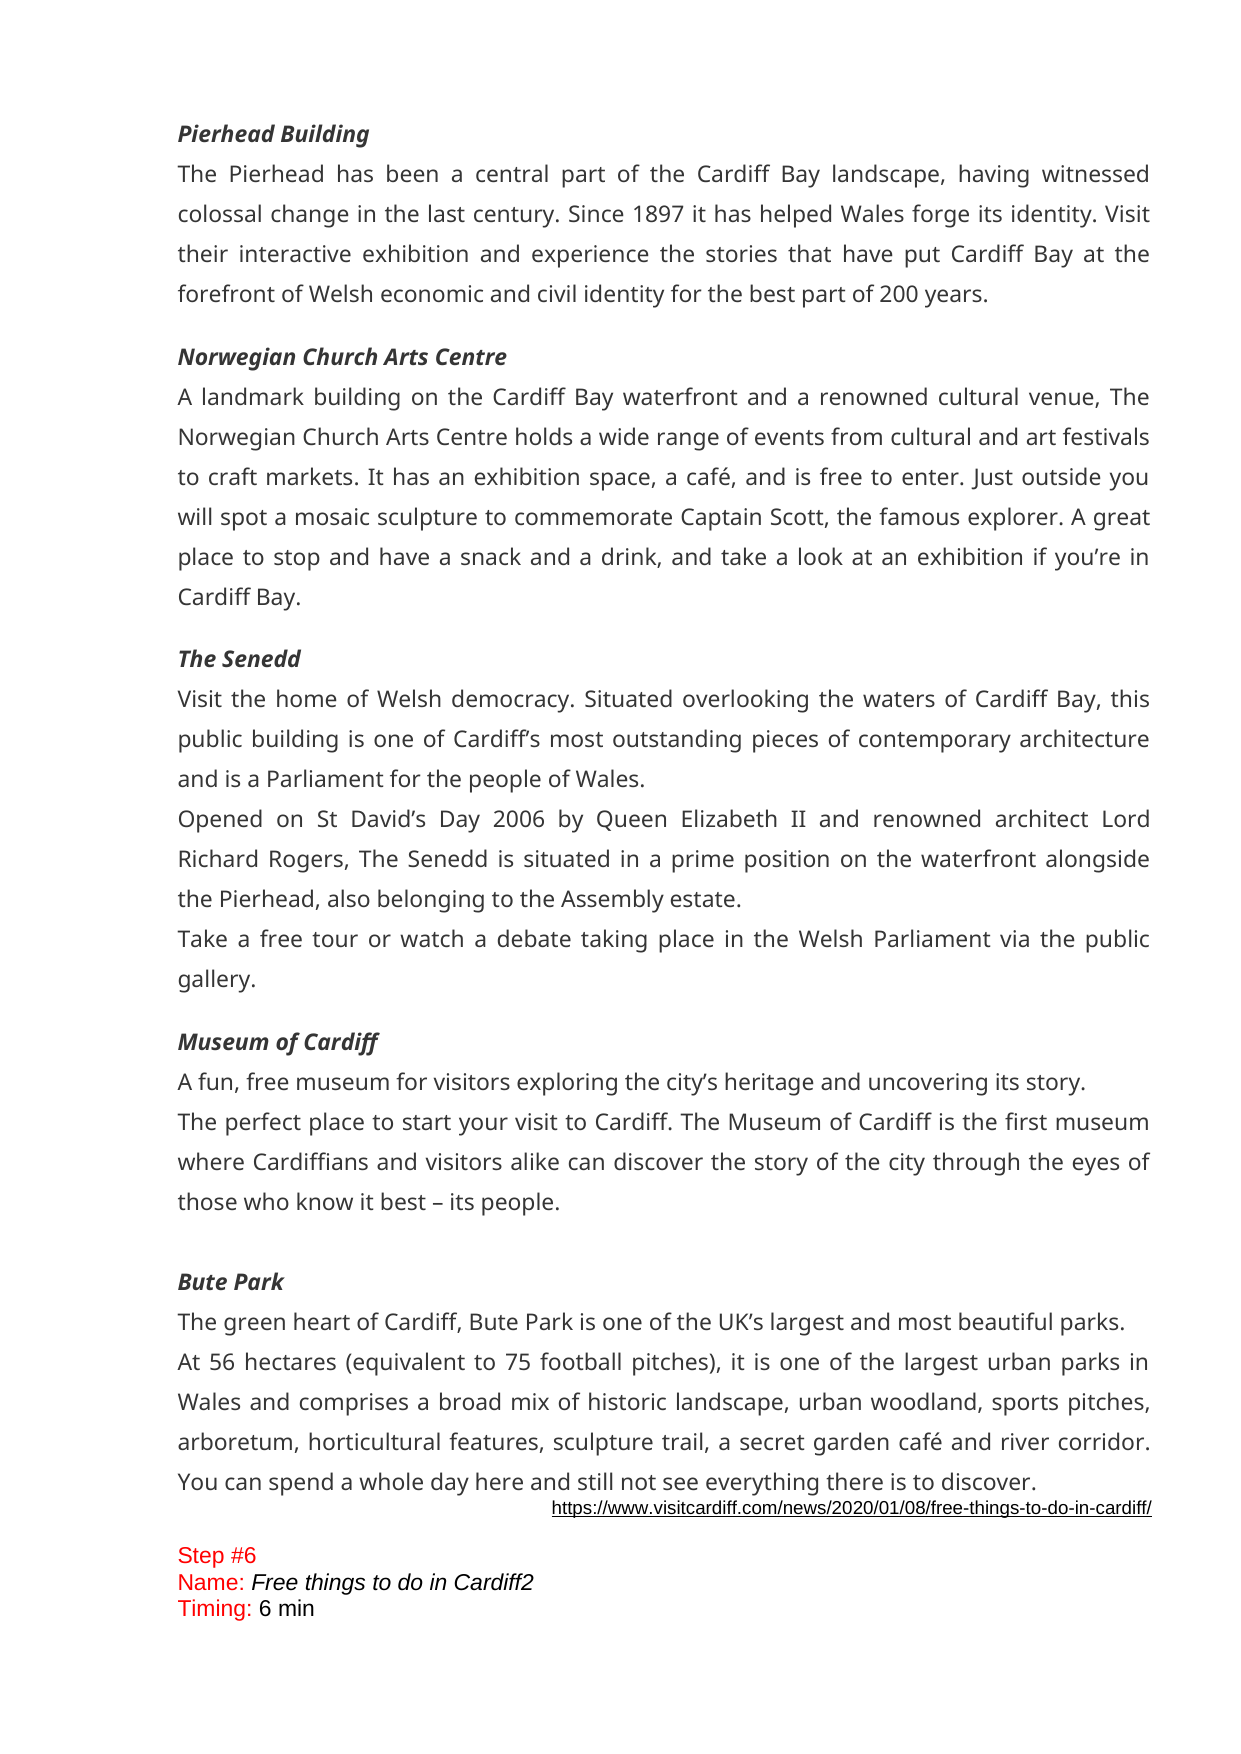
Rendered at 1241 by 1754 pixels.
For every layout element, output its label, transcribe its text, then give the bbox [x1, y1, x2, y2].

text A landmark building on the Cardiff Bay waterfront and a renowned cultural venue, The Norwegian Church Arts Centre holds a wide range of events from cultural and art festivals to craft markets. It has an exhibition space, a café, and is free to enter. Just outside you will spot a mosaic sculpture to commemorate Captain Scott, the famous explorer. A great place to stop and have a snack and a drink, and take a look at an exhibition if you’re in Cardiff Bay. [177, 372, 1152, 612]
text The green heart of Cardiff, Bute Park is one of the UK’s largest and most beautiful parks. [177, 1297, 1152, 1337]
subtitle Museum of Cardiff [177, 1026, 1152, 1057]
text https://www.visitcardiff.com/news/2020/01/08/free-things-to-do-in-cardiff/ [177, 1497, 1152, 1518]
text A fun, free museum for visitors exploring the city’s heritage and uncovering its story. [177, 1057, 1152, 1097]
text The Pierhead has been a central part of the Cardiff Bay landscape, having witnessed colossal change in the last century. Since 1897 it has helped Wales forge its identity. Visit their interactive exhibition and experience the stories that have put Cardiff Bay at the forefront of Welsh economic and civil identity for the best part of 200 years. [177, 149, 1152, 309]
subtitle The Senedd [177, 643, 1152, 674]
text Timing: 6 min [259, 1595, 1152, 1622]
text The perfect place to start your visit to Cardiff. The Museum of Cardiff is the first museum where Cardiffians and visitors alike can discover the story of the city through the eyes of those who know it best – its people. [177, 1097, 1152, 1217]
text Opened on St David’s Day 2006 by Queen Elizabeth II and renowned architect Lord Richard Rogers, The Senedd is situated in a prime position on the waterfront alongside the Pierhead, also belonging to the Assembly estate. [177, 794, 1152, 914]
text Name: Free things to do in Cardiff2 [251, 1569, 1152, 1595]
text Visit the home of Welsh democracy. Situated overlooking the waters of Cardiff Bay, this public building is one of Cardiff’s most outstanding pieces of contemporary architecture and is a Parliament for the people of Wales. [177, 674, 1152, 794]
text Bute Park [177, 1257, 1152, 1297]
text Take a free tour or watch a debate taking place in the Welsh Parliament via the public gallery. [177, 914, 1152, 994]
subtitle Norwegian Church Arts Centre [177, 341, 1152, 372]
text Step #6 [177, 1542, 1152, 1569]
subtitle Pierhead Building [177, 118, 1152, 149]
text At 56 hectares (equivalent to 75 football pitches), it is one of the largest urban parks in Wales and comprises a broad mix of historic landscape, urban woodland, sports pitches, arboretum, horticultural features, sculpture trail, a secret garden café and river corridor. You can spend a whole day here and still not see everything there is to discover. [177, 1337, 1152, 1497]
